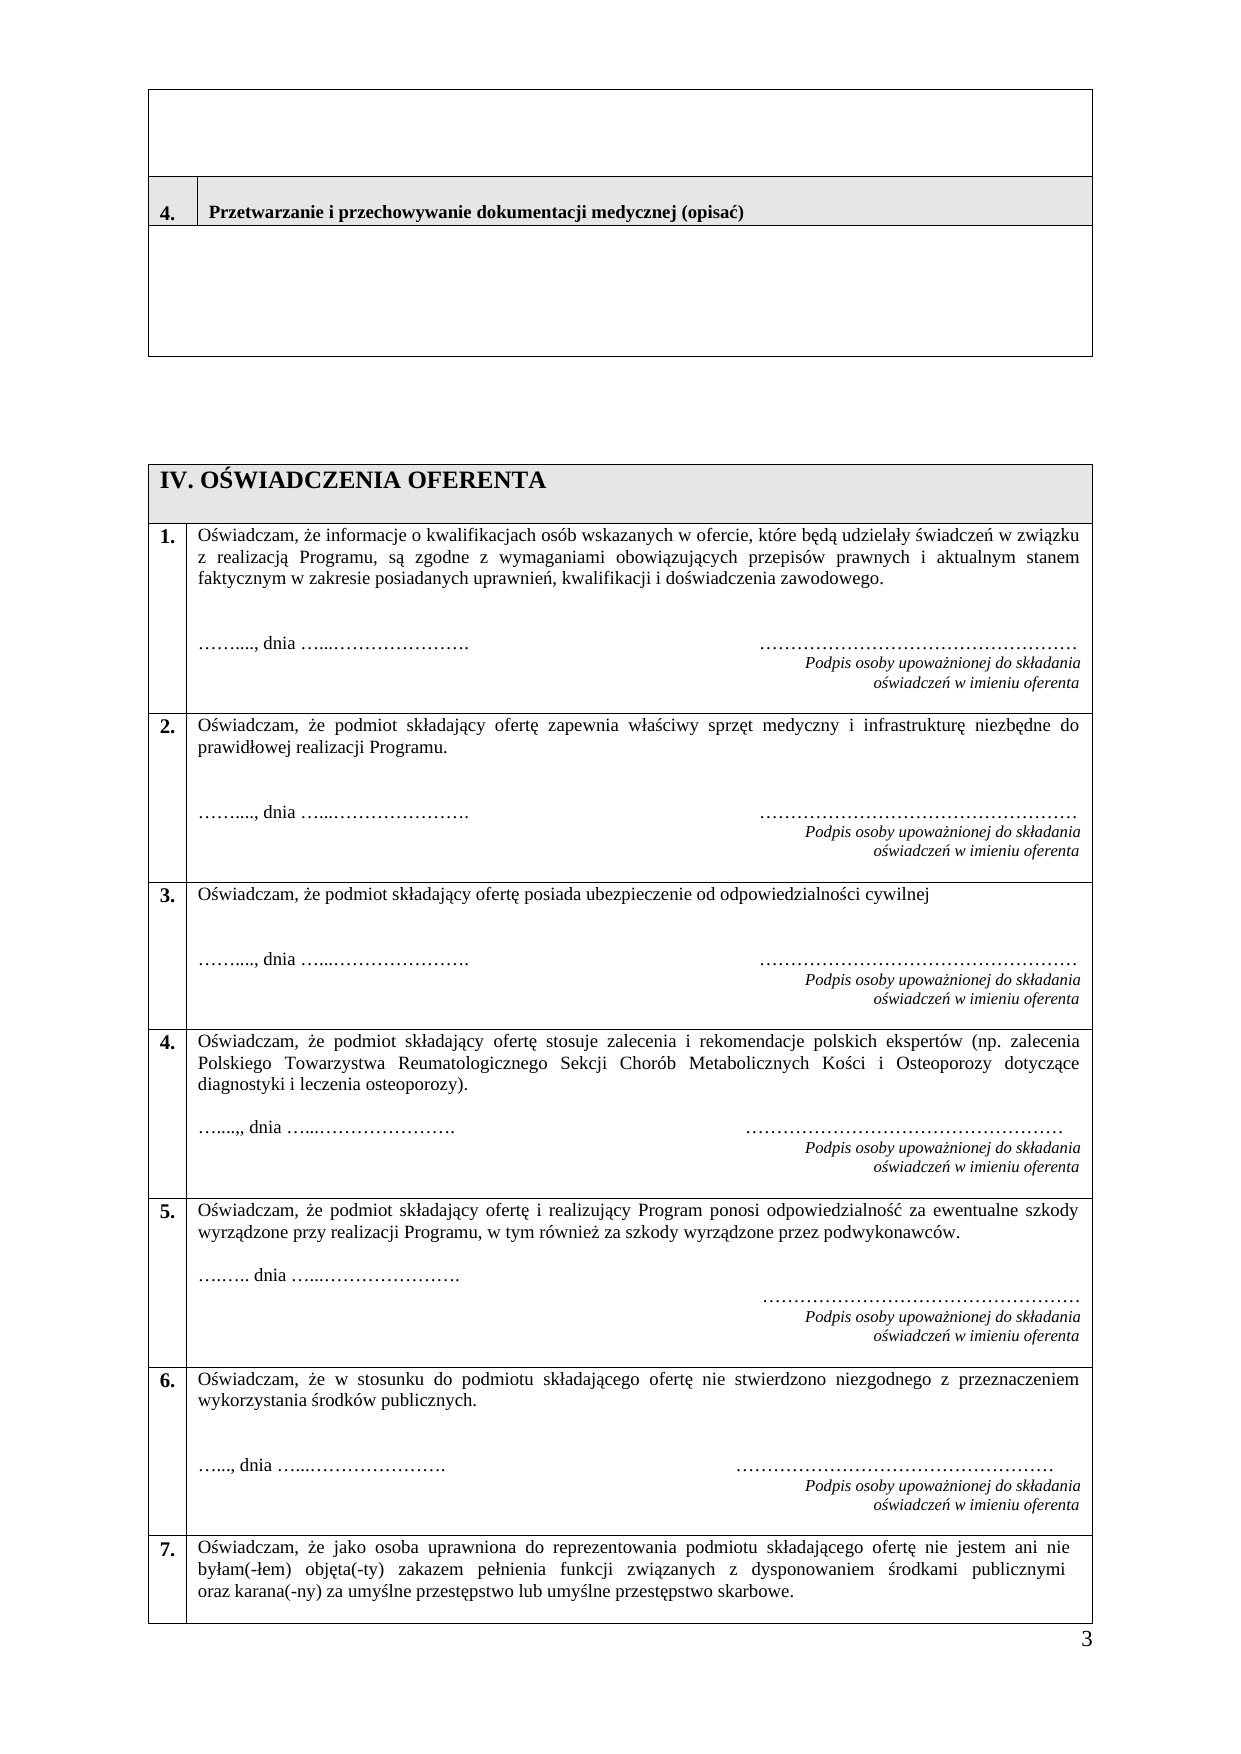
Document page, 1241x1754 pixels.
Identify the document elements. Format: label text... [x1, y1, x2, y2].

table_cell [149, 714, 186, 882]
table_cell [149, 1030, 186, 1198]
table_cell Oświadczam, że w stosunku do podmiotu składającego ofertę nie stwierdzono niezgodnego z przeznaczeniem wykorzystania środków publicznych. …..., dnia …...…………………. …………………………………………… Podpis osoby upoważnionej do składania oświadczeń w imieniu oferenta [187, 1368, 1092, 1535]
table_cell [149, 226, 1092, 356]
table_cell [149, 90, 1092, 176]
table_cell [149, 524, 186, 713]
table_cell Oświadczam, że podmiot składający ofertę posiada ubezpieczenie od odpowiedzialności cywilnej ……...., dnia …...…………………. …………………………………………… Podpis osoby upoważnionej do składania oświadczeń w imieniu oferenta [187, 883, 1092, 1029]
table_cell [187, 1536, 1092, 1623]
table_cell [149, 1199, 186, 1367]
table_cell Oświadczam, że informacje o kwalifikacjach osób wskazanych w ofercie, które będą udzielały świadczeń w związku z realizacją Programu, są zgodne z wymaganiami obowiązujących przepisów prawnych i aktualnym stanem faktycznym w zakresie posiadanych uprawnień, kwalifikacji i doświadczenia zawodowego. ……...., dnia …...…………………. …………………………………………… Podpis osoby upoważnionej do składania oświadczeń w imieniu oferenta [187, 524, 1092, 713]
table_cell Oświadczam, że podmiot składający ofertę i realizujący Program ponosi odpowiedzialność za ewentualne szkody wyrządzone przy realizacji Programu, w tym również za szkody wyrządzone przez podwykonawców. ….….. dnia …...…………………. …………………………………………… Podpis osoby upoważnionej do składania oświadczeń w imieniu oferenta [187, 1199, 1092, 1367]
table_cell Oświadczam, że podmiot składający ofertę stosuje zalecenia i rekomendacje polskich ekspertów (np. zalecenia Polskiego Towarzystwa Reumatologicznego Sekcji Chorób Metabolicznych Kości i Osteoporozy dotyczące diagnostyki i leczenia osteoporozy). …....,, dnia …...…………………. …………………………………………… Podpis osoby upoważnionej do składania oświadczeń w imieniu oferenta [187, 1030, 1092, 1198]
table_cell Przetwarzanie i przechowywanie dokumentacji medycznej (opisać) [198, 177, 1092, 225]
table_cell Oświadczam, że podmiot składający ofertę zapewnia właściwy sprzęt medyczny i infrastrukturę niezbędne do prawidłowej realizacji Programu. ……...., dnia …...…………………. …………………………………………… Podpis osoby upoważnionej do składania oświadczeń w imieniu oferenta [187, 714, 1092, 882]
table_cell [149, 883, 186, 1029]
table_header IV. OŚWIADCZENIA OFERENTA [149, 465, 1092, 523]
table_cell [149, 1536, 186, 1623]
table_cell 4. [149, 177, 197, 225]
table_cell [149, 1368, 186, 1535]
